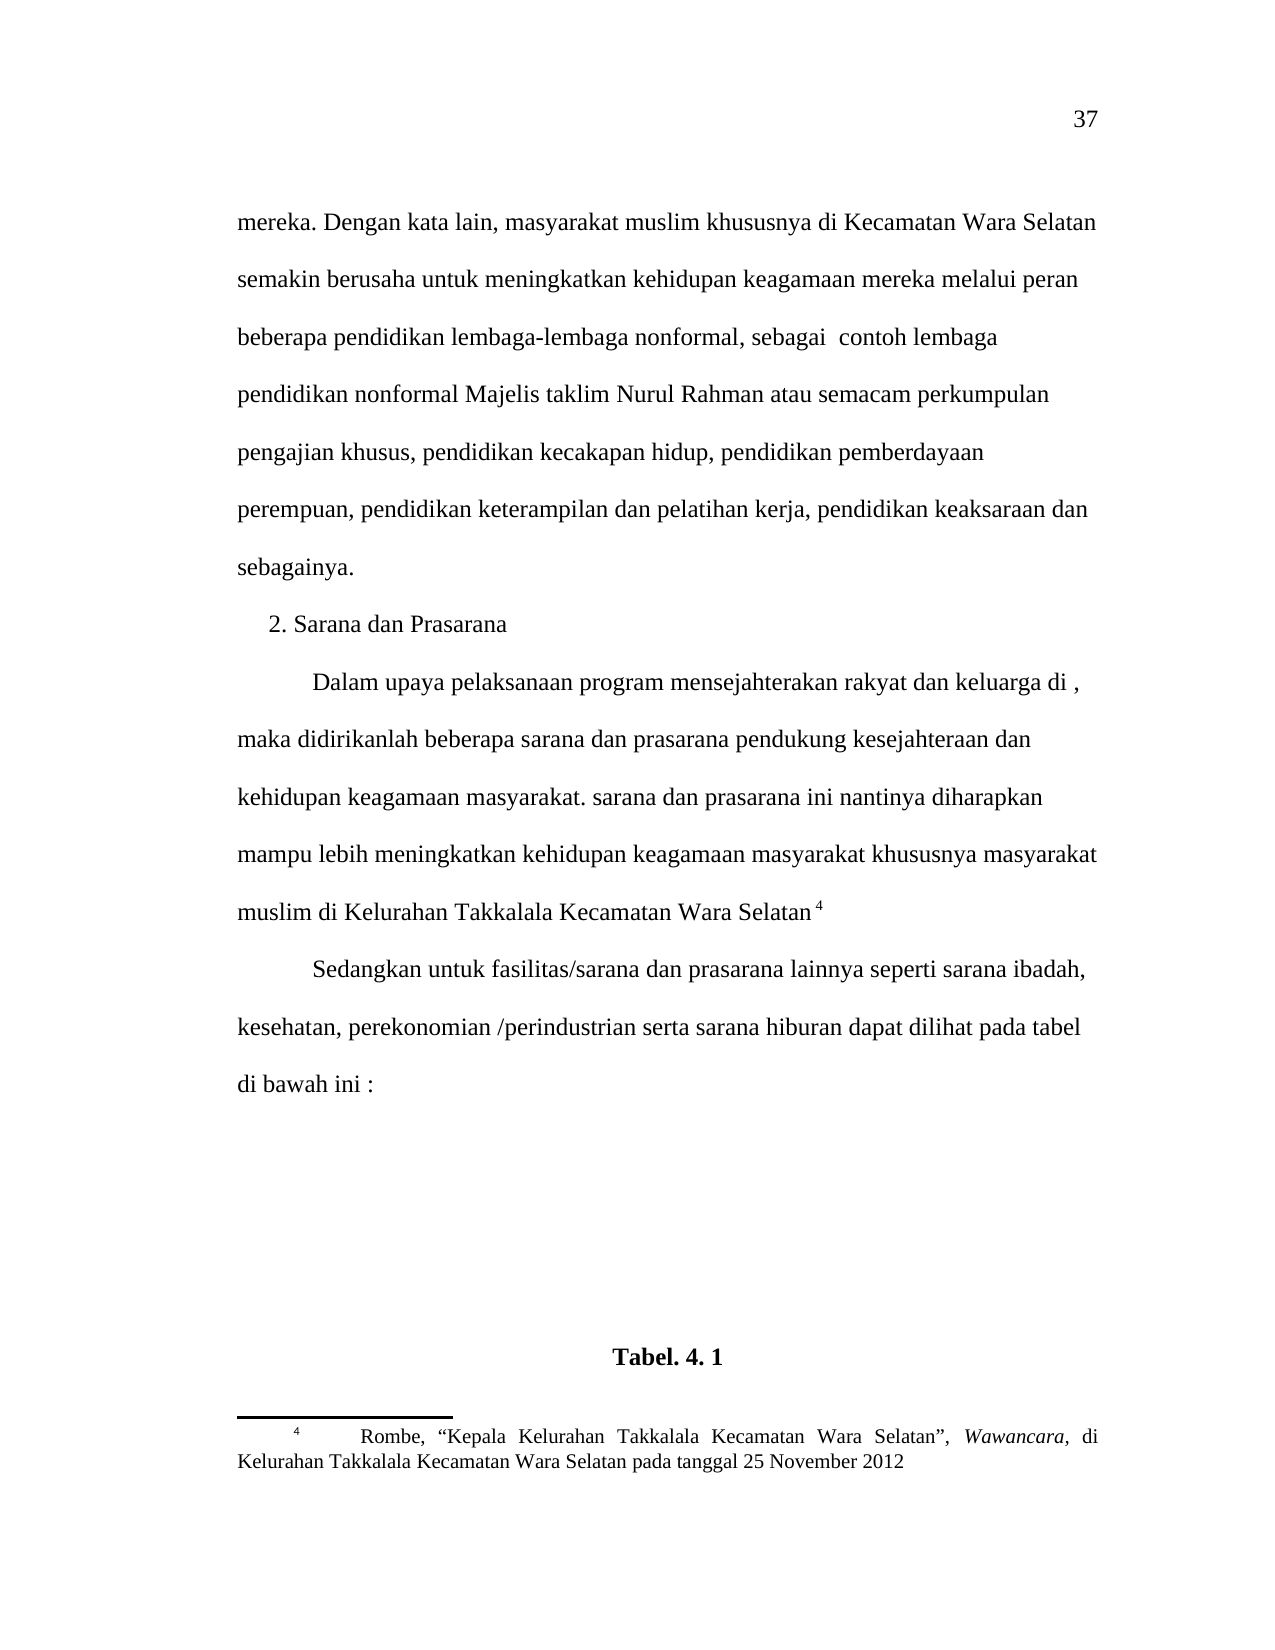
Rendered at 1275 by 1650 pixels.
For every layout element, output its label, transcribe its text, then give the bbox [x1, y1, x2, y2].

text 2. Sarana dan Prasarana [237, 609, 1098, 638]
text Tabel. 4. 1 [237, 1342, 1098, 1371]
text Dalam upaya pelaksanaan program mensejahterakan rakyat dan keluarga di , maka didirikanlah beberapa sarana dan prasarana pendukung kesejahteraan dan kehidupan keagamaan masyarakat. sarana dan prasarana ini nantinya diharapkan mampu lebih meningkatkan kehidupan keagamaan masyarakat khususnya masyarakat muslim di Kelurahan Takkalala Kecamatan Wara Selatan [237, 667, 1098, 926]
text Sedangkan untuk fasilitas/sarana dan prasarana lainnya seperti sarana ibadah, kesehatan, perekonomian /perindustrian serta sarana hiburan dapat dilihat pada tabel di bawah ini : [237, 954, 1098, 1098]
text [237, 207, 1098, 581]
